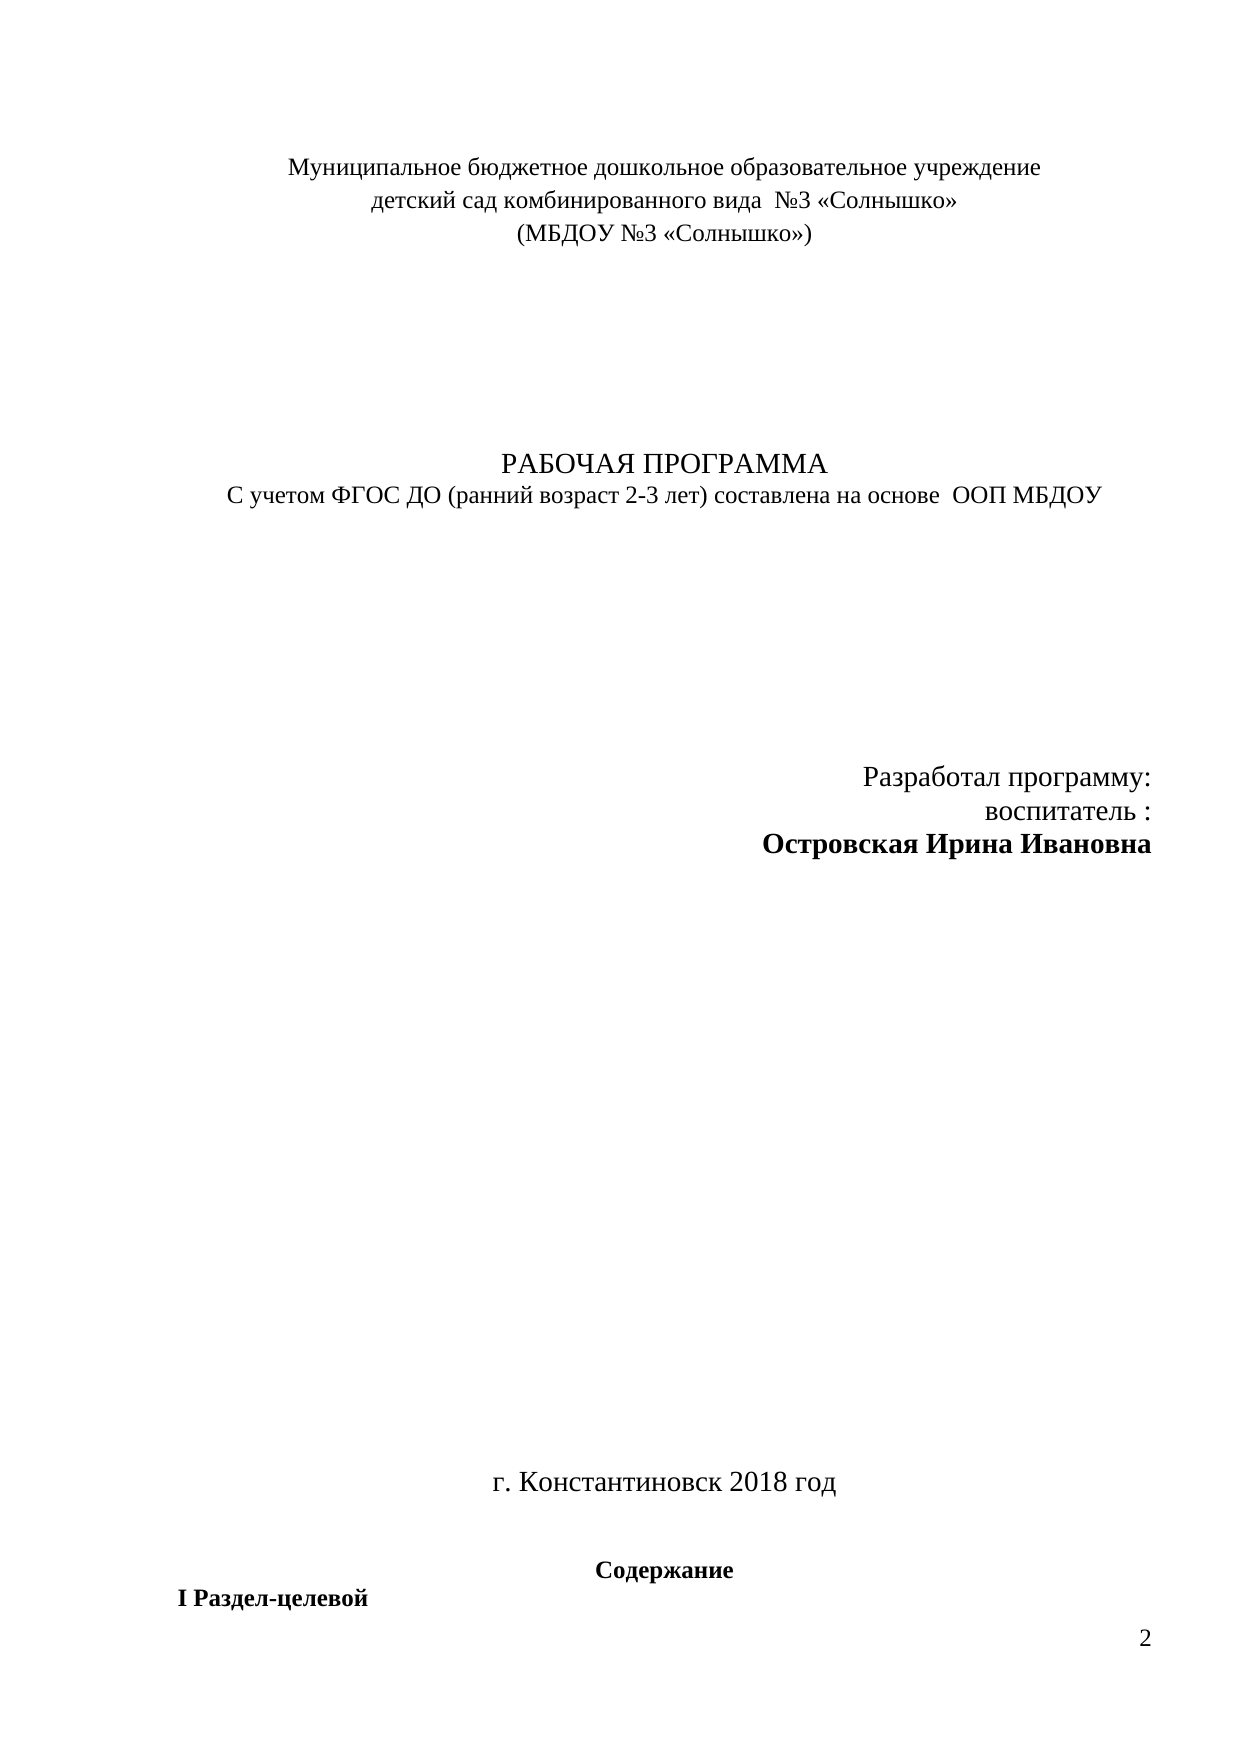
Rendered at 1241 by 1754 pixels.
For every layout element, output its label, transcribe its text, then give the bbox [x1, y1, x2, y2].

text Островская Ирина Ивановна [177, 826, 1152, 860]
text Разработал программу: [177, 759, 1152, 793]
text воспитатель : [177, 793, 1152, 826]
text Содержание [177, 1555, 1152, 1583]
text детский сад комбинированного вида №3 «Солнышко» [177, 185, 1152, 213]
text РАБОЧАЯ ПРОГРАММА [177, 447, 1152, 480]
text С учетом ФГОС ДО (ранний возраст 2-3 лет) составлена на основе ООП МБДОУ [177, 480, 1152, 509]
text I Раздел-целевой [177, 1583, 1152, 1612]
text Муниципальное бюджетное дошкольное образовательное учреждение [177, 152, 1152, 180]
text (МБДОУ №3 «Солнышко») [177, 218, 1152, 246]
text г. Константиновск 2018 год [177, 1464, 1152, 1497]
